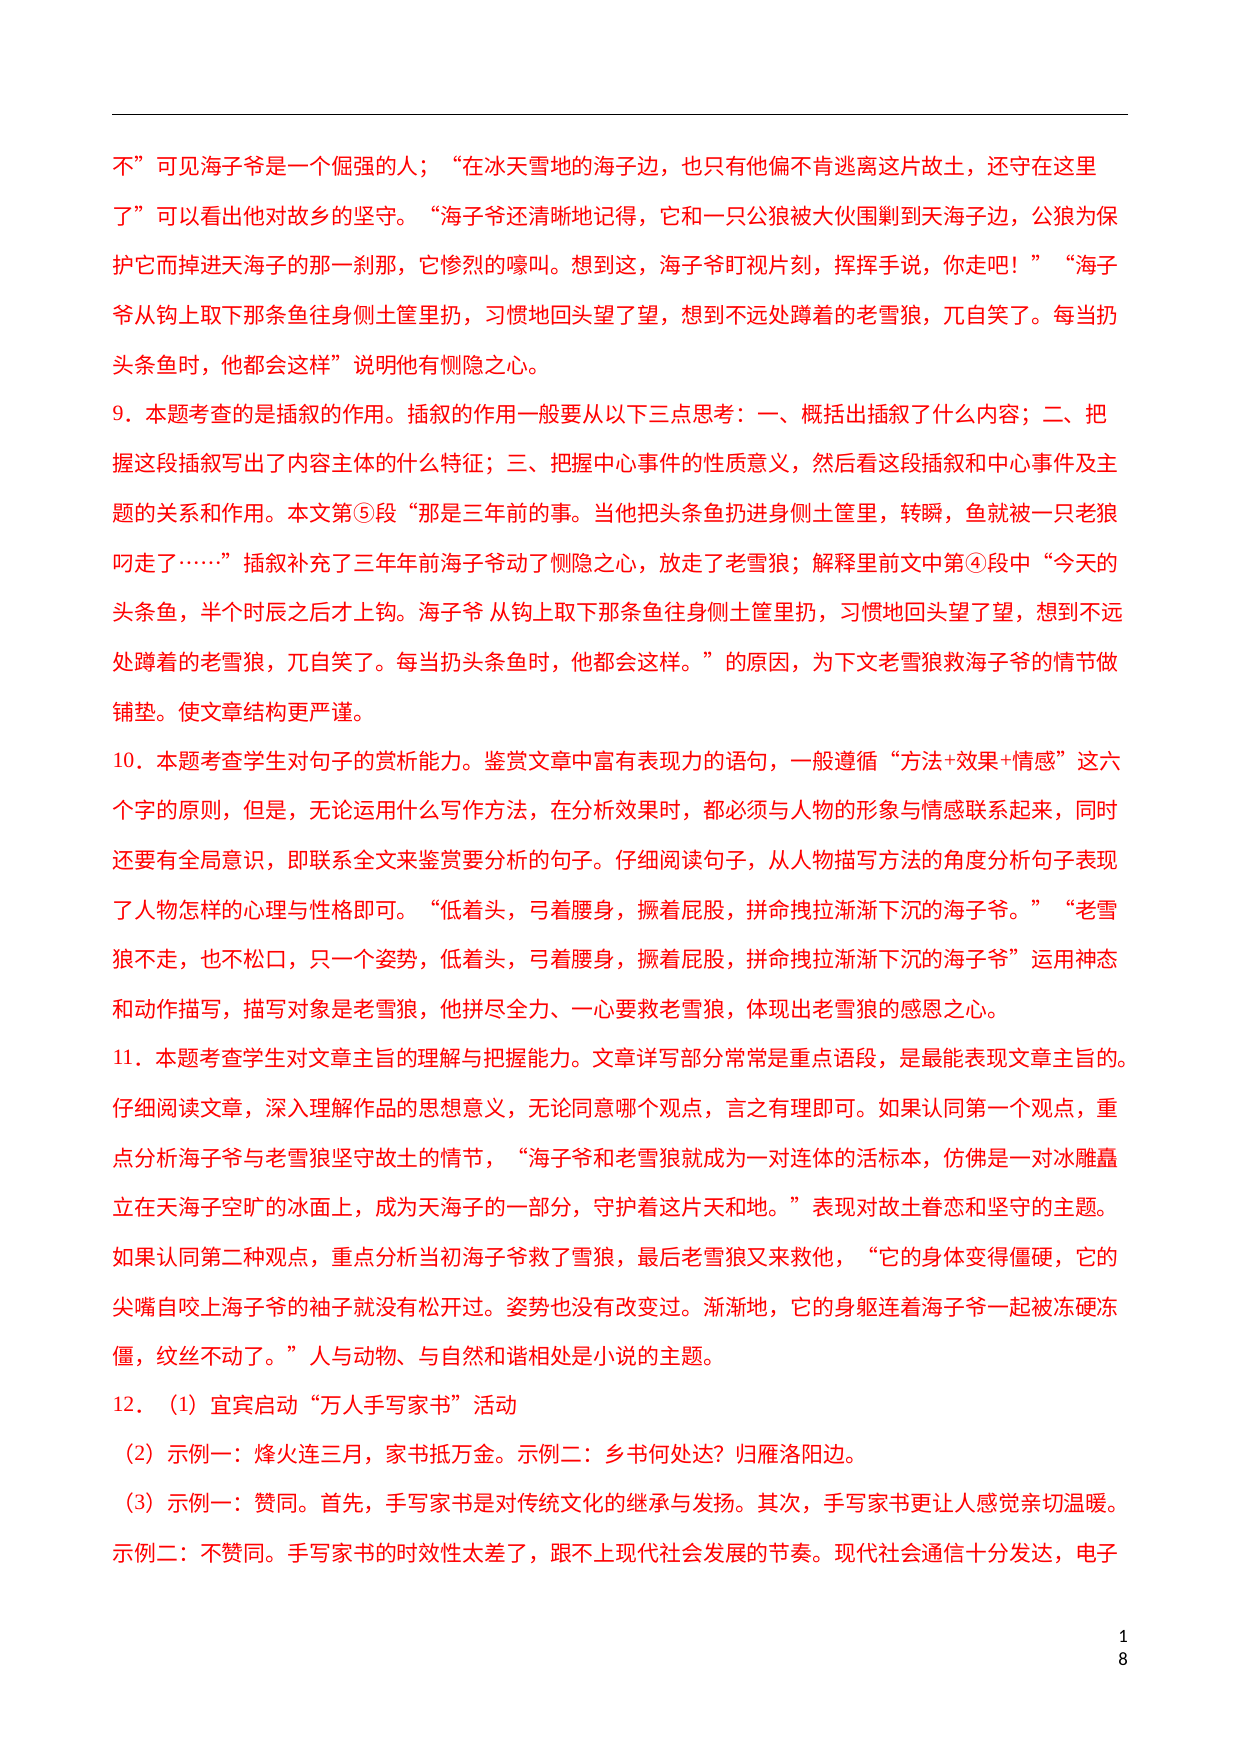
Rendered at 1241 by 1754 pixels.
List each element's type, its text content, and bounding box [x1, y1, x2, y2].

text 9．本题考查的是插叙的作用。插叙的作用一般要从以下三点思考：一、概括出插叙了什么内容；二、把握这段插叙写出了内容主体的什么特征；三、把握中心事件的性质意义，然后看这段插叙和中心事件及主题的关系和作用。本文第⑤段“那是三年前的事。当他把头条鱼扔进身侧土筐里，转瞬，鱼就被一只老狼叼走了……”插叙补充了三年年前海子爷动了恻隐之心，放走了老雪狼；解释里前文中第④段中“今天的头条鱼，半个时辰之后才上钩。海子爷 从钩上取下那条鱼往身侧土筐里扔，习惯地回头望了望，想到不远处蹲着的老雪狼，兀自笑了。每当扔头条鱼时，他都会这样。”的原因，为下文老雪狼救海子爷的情节做铺垫。使文章结构更严谨。 [112, 396, 1128, 727]
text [112, 148, 1128, 380]
text 12．（1）宜宾启动“万人手写家书”活动 [112, 1387, 1128, 1421]
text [112, 1485, 1128, 1568]
text 11．本题考查学生对文章主旨的理解与把握能力。文章详写部分常常是重点语段，是最能表现文章主旨的。仔细阅读文章，深入理解作品的思想意义，无论同意哪个观点，言之有理即可。如果认同第一个观点，重点分析海子爷与老雪狼坚守故土的情节，“海子爷和老雪狼就成为一对连体的活标本，仿佛是一对冰雕矗立在天海子空旷的冰面上，成为天海子的一部分，守护着这片天和地。”表现对故土眷恋和坚守的主题。如果认同第二种观点，重点分析当初海子爷救了雪狼，最后老雪狼又来救他，“它的身体变得僵硬，它的尖嘴自咬上海子爷的袖子就没有松开过。姿势也没有改变过。渐渐地，它的身躯连着海子爷一起被冻硬冻僵，纹丝不动了。”人与动物、与自然和谐相处是小说的主题。 [112, 1040, 1128, 1372]
text 10．本题考查学生对句子的赏析能力。鉴赏文章中富有表现力的语句，一般遵循“方法+效果+情感”这六个字的原则，但是，无论运用什么写作方法，在分析效果时，都必须与人物的形象与情感联系起来，同时还要有全局意识，即联系全文来鉴赏要分析的句子。仔细阅读句子，从人物描写方法的角度分析句子表现了人物怎样的心理与性格即可。“低着头，弓着腰身，撅着屁股，拼命拽拉渐渐下沉的海子爷。”“老雪狼不走，也不松口，只一个姿势，低着头，弓着腰身，撅着屁股，拼命拽拉渐渐下沉的海子爷”运用神态和动作描写，描写对象是老雪狼，他拼尽全力、一心要救老雪狼，体现出老雪狼的感恩之心。 [112, 743, 1128, 1024]
text （2）示例一：烽火连三月，家书抵万金。示例二：乡书何处达？归雁洛阳边。 [112, 1436, 1128, 1469]
